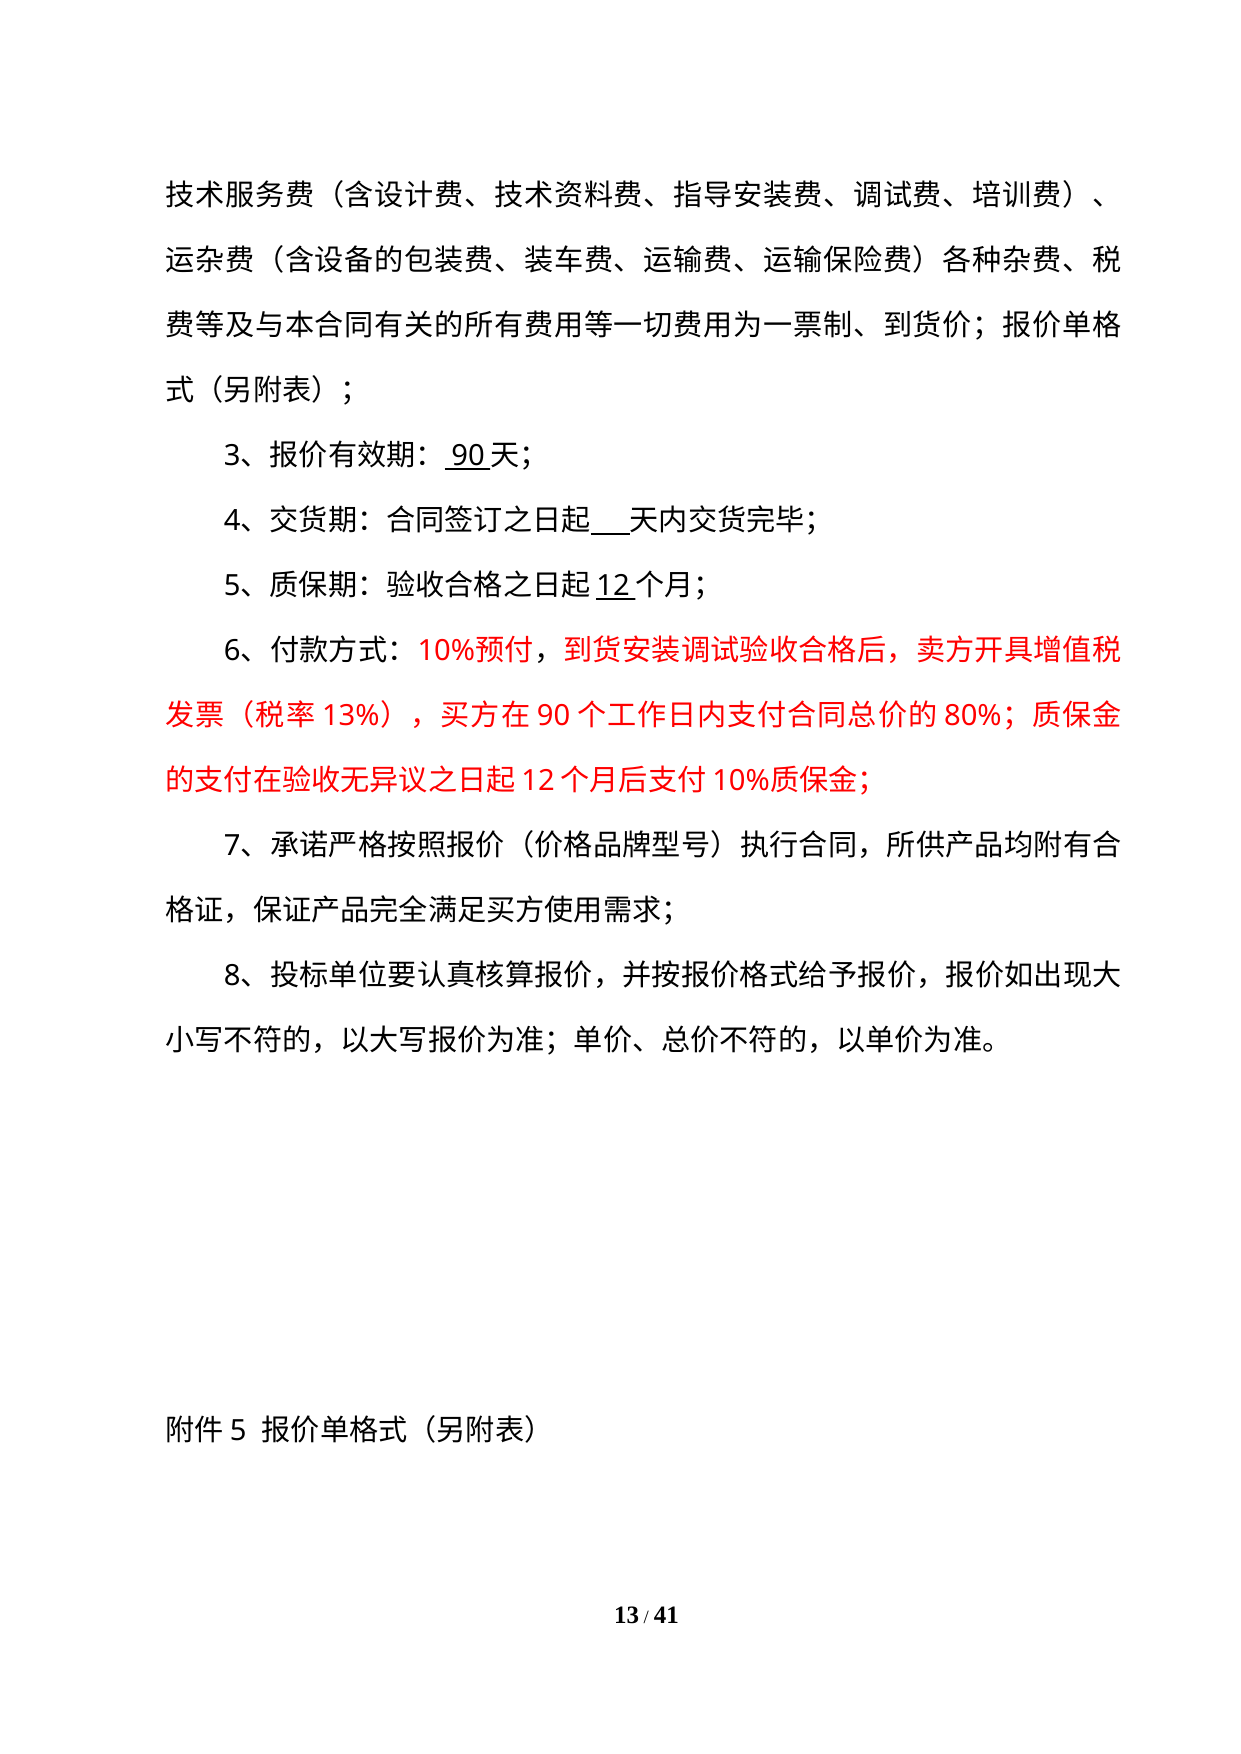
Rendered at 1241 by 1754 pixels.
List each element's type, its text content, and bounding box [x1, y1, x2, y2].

text 7、承诺严格按照报价（价格品牌型号）执行合同，所供产品均附有合格证，保证产品完全满足买方使用需求； [165, 810, 1122, 940]
text 8、投标单位要认真核算报价，并按报价格式给予报价，报价如出现大小写不符的，以大写报价为准；单价、总价不符的，以单价为准。 [165, 940, 1122, 1070]
list 交货期：合同签订之日起 天内交货完毕； [165, 485, 1122, 550]
text 附件5 报价单格式（另附表） [165, 1395, 1122, 1460]
list 报价有效期： 90天； [165, 420, 1122, 485]
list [165, 160, 1122, 420]
text 5、质保期：验收合格之日起12个月； [165, 550, 1122, 615]
text 6、付款方式：10%预付，到货安装调试验收合格后，卖方开具增值税发票（税率13%），买方在90个工作日内支付合同总价的80%；质保金的支付在验收无异议之日起12个月后支付10%质保金； [165, 615, 1122, 810]
